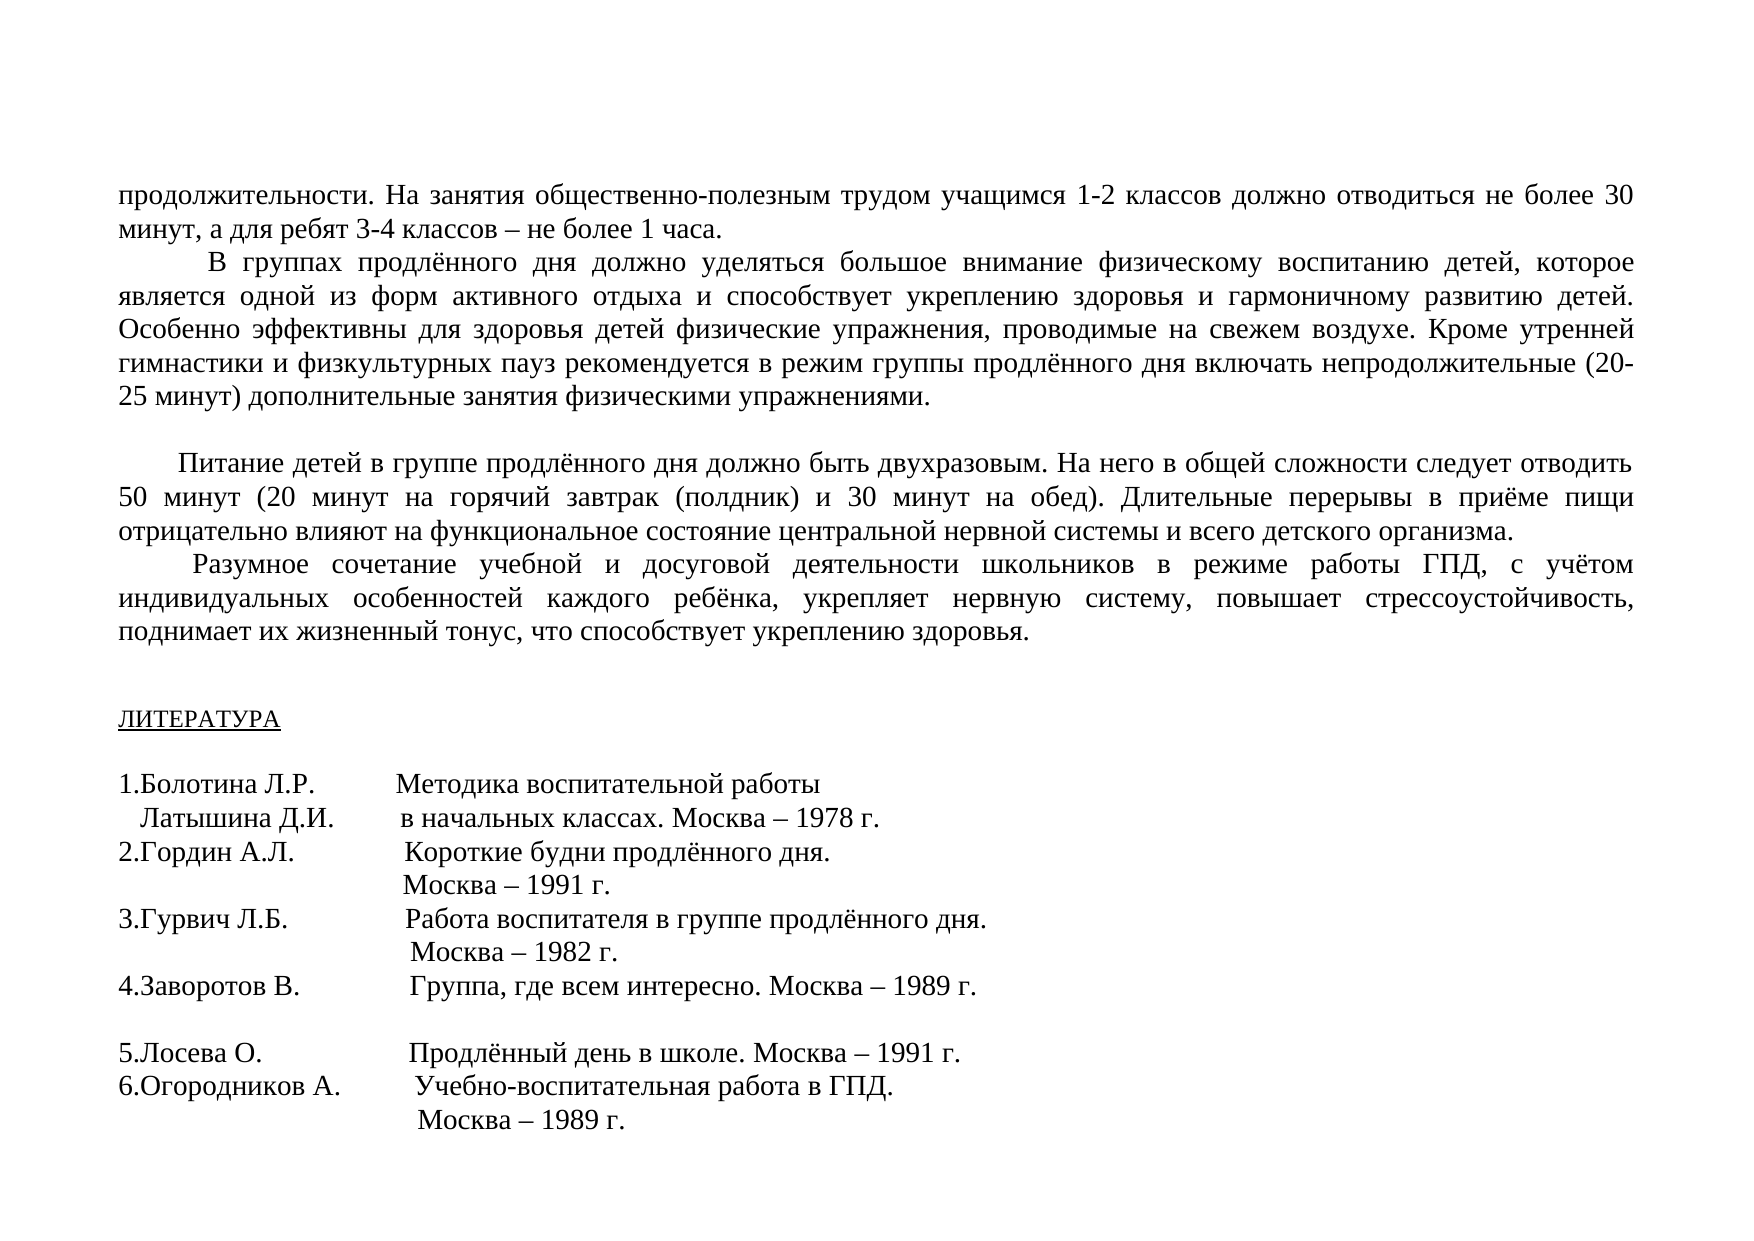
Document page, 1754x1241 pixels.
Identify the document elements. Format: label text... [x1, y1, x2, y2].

text Москва – 1982 г. [118, 934, 1636, 968]
text 1.Болотина Л.Р. Методика воспитательной работы [118, 767, 1636, 800]
text Разумное сочетание учебной и досуговой деятельности школьников в режиме работы ГПД, с учётом индивидуальных особенностей каждого ребёнка, укрепляет нервную систему, повышает стрессоустойчивость, поднимает их жизненный тонус, что способствует укреплению здоровья. [118, 546, 1636, 647]
text 5.Лосева О. Продлённый день в школе. Москва – 1991 г. [118, 1035, 1636, 1068]
text 6.Огородников А. Учебно-воспитательная работа в ГПД. [118, 1068, 1636, 1102]
text ЛИТЕРАТУРА [118, 704, 1636, 733]
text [118, 177, 1636, 244]
text Питание детей в группе продлённого дня должно быть двухразовым. На него в общей сложности следует отводить 50 минут (20 минут на горячий завтрак (полдник) и 30 минут на обед). Длительные перерывы в приёме пищи отрицательно влияют на функциональное состояние центральной нервной системы и всего детского организма. [118, 446, 1636, 546]
text 3.Гурвич Л.Б. Работа воспитателя в группе продлённого дня. [118, 901, 1636, 934]
text Москва – 1989 г. [118, 1102, 1636, 1136]
text 4.Заворотов В. Группа, где всем интересно. Москва – 1989 г. [118, 968, 1636, 1001]
text Латышина Д.И. в начальных классах. Москва – 1978 г. [118, 800, 1636, 834]
text В группах продлённого дня должно уделяться большое внимание физическому воспитанию детей, которое является одной из форм активного отдыха и способствует укреплению здоровья и гармоничному развитию детей. Особенно эффективны для здоровья детей физические упражнения, проводимые на свежем воздухе. Кроме утренней гимнастики и физкультурных пауз рекомендуется в режим группы продлённого дня включать непродолжительные (20-25 минут) дополнительные занятия физическими упражнениями. [118, 244, 1636, 412]
text 2.Гордин А.Л. Короткие будни продлённого дня. [118, 834, 1636, 867]
text Москва – 1991 г. [118, 867, 1636, 901]
